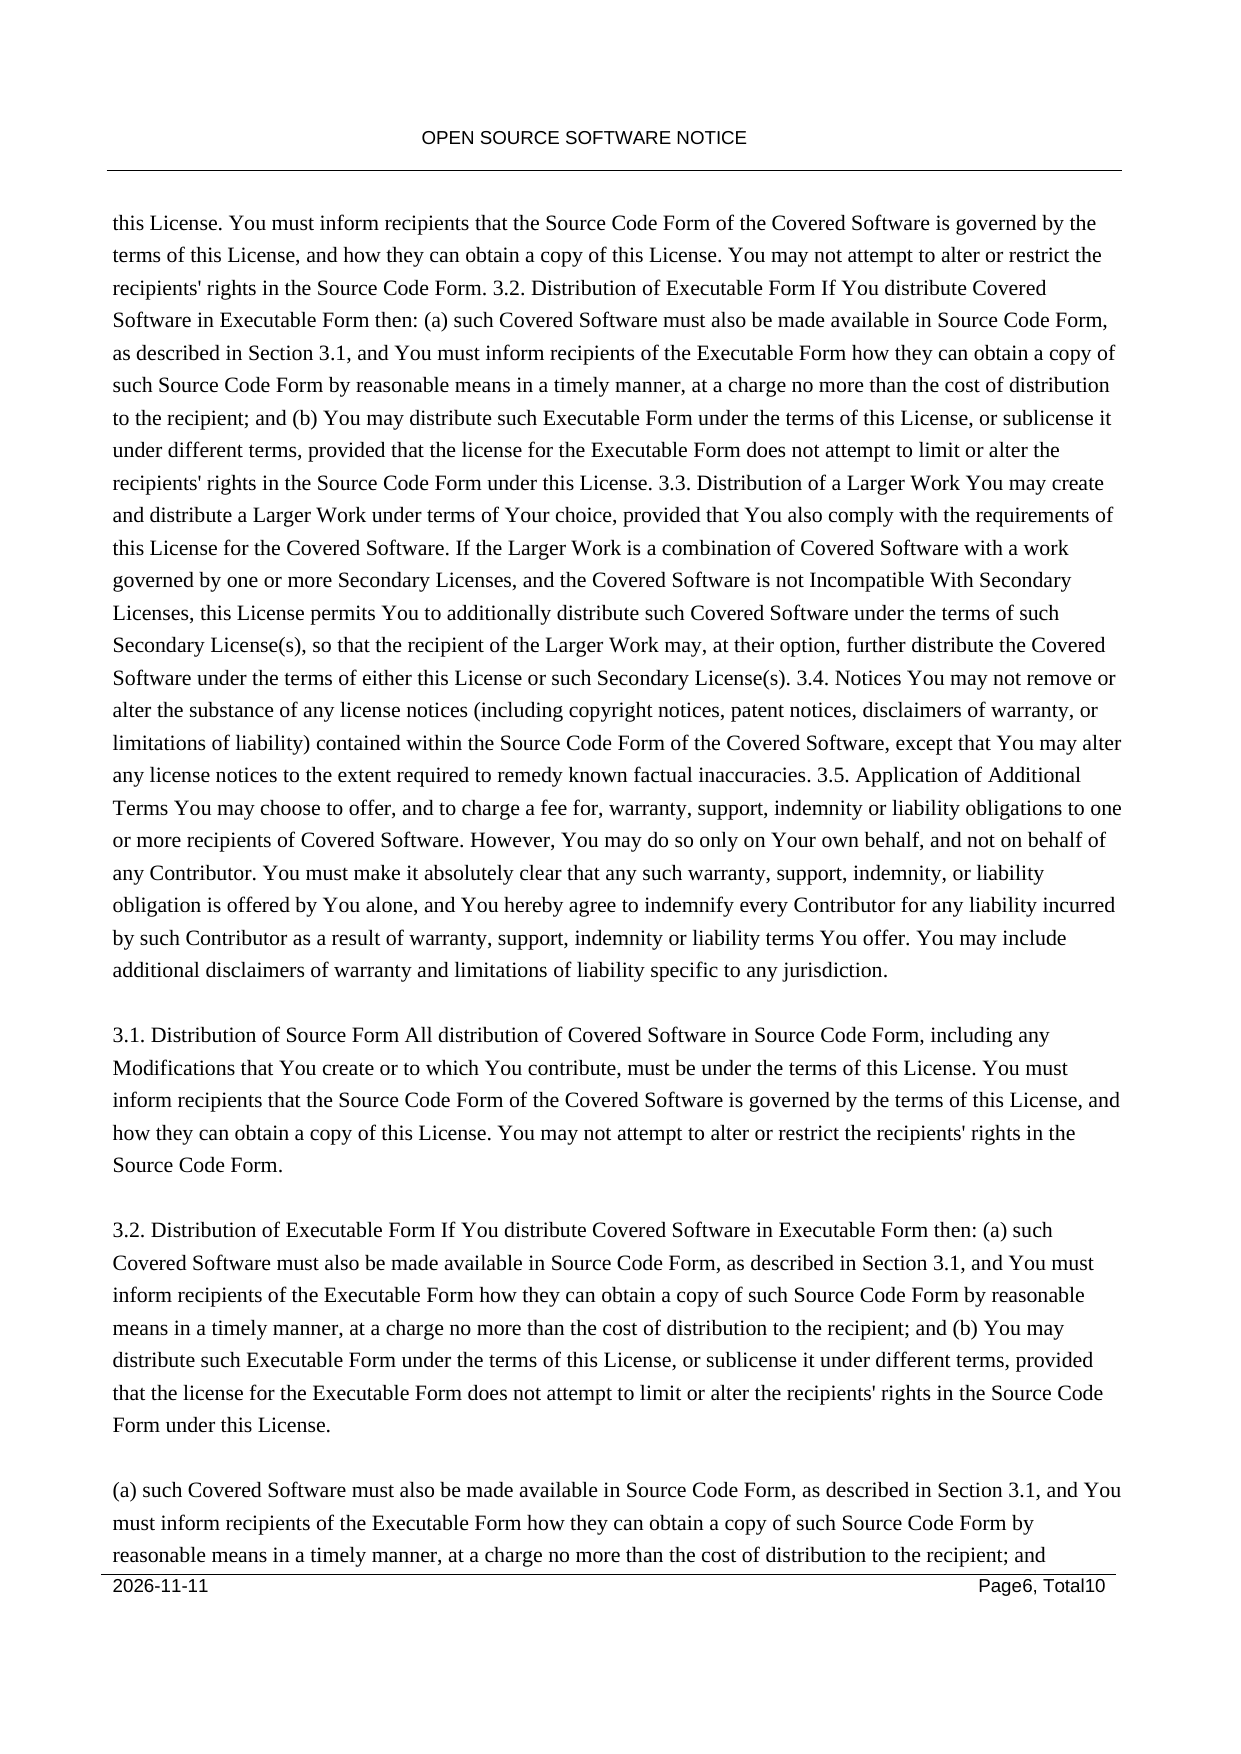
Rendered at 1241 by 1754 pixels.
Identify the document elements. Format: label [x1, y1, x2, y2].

text [112, 206, 1128, 1571]
